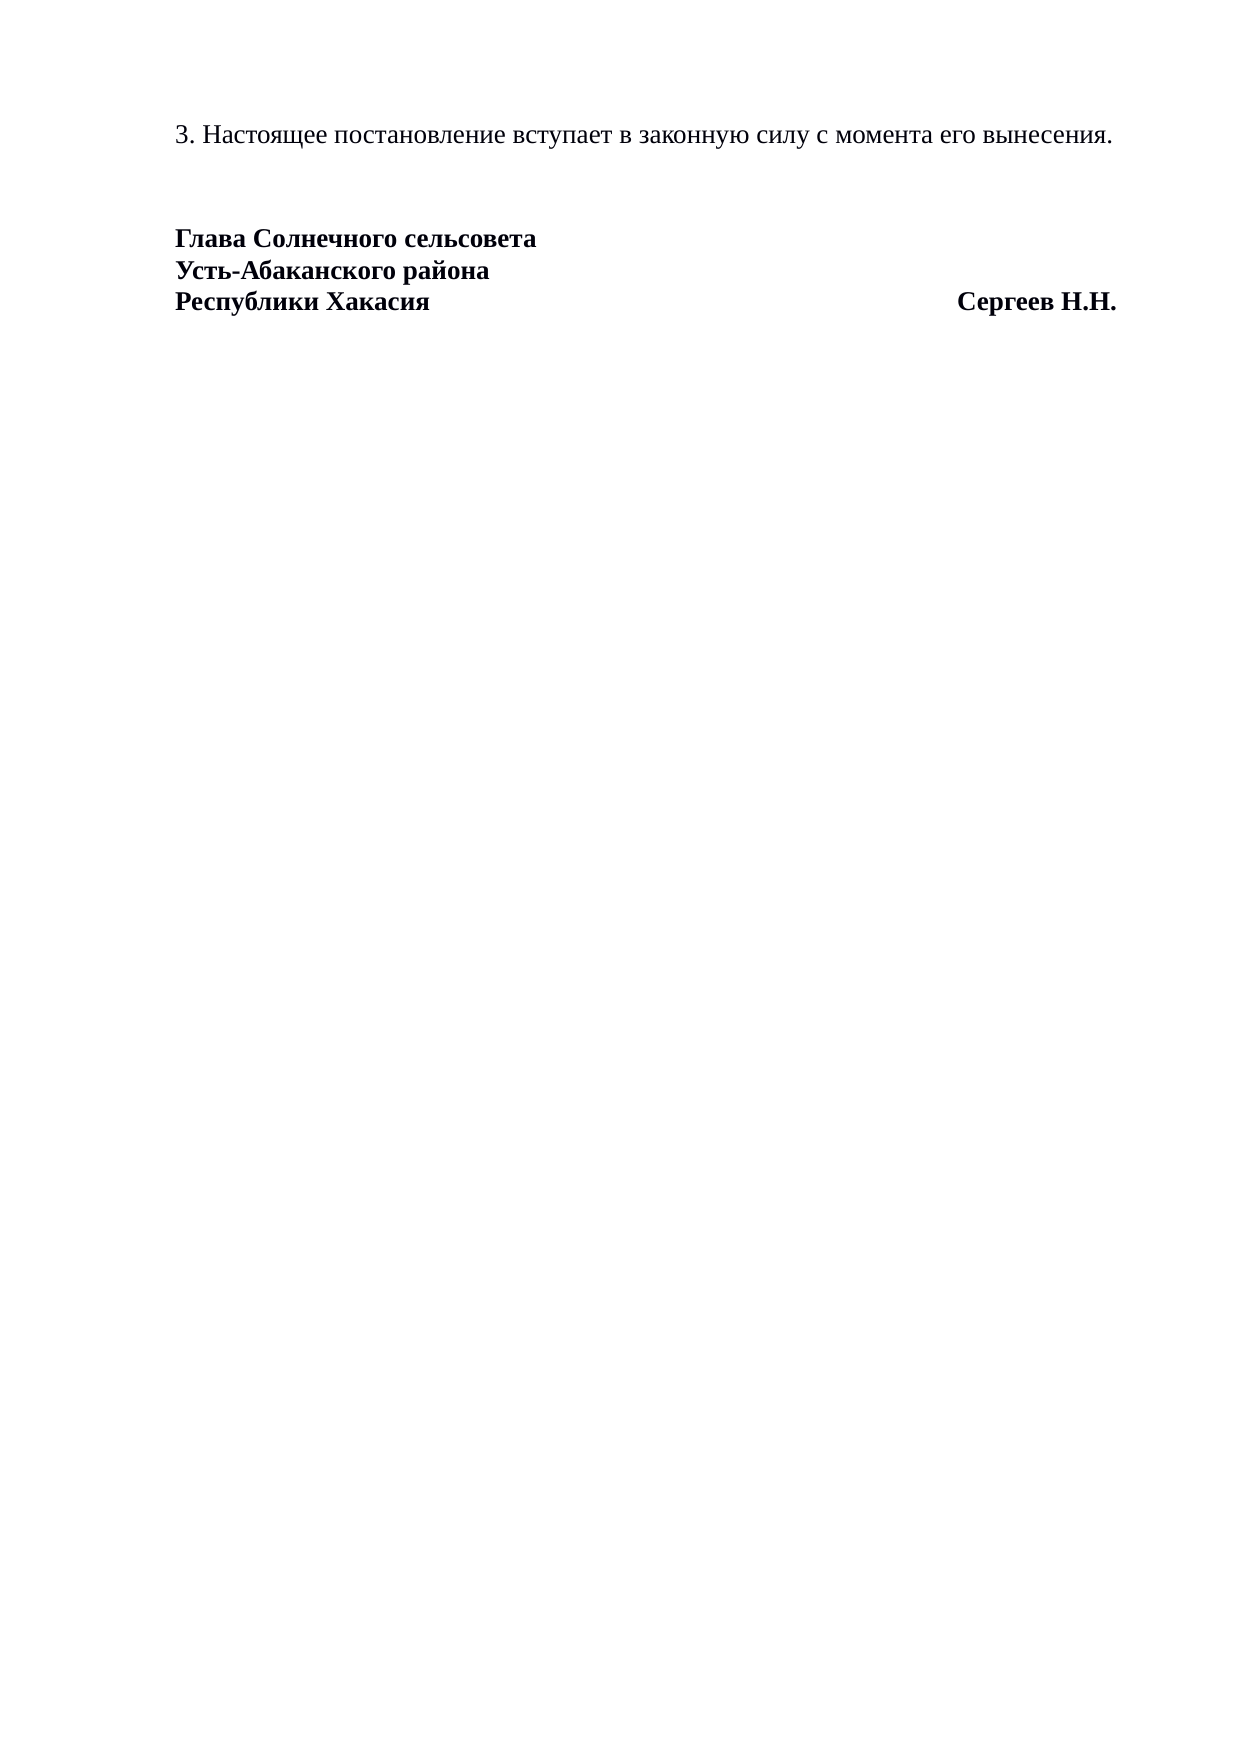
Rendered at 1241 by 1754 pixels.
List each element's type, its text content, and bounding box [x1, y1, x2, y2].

list 3. Настоящее постановление вступает в законную силу с момента его вынесения. [175, 118, 1123, 149]
list Глава Солнечного сельсовета [175, 223, 1123, 254]
list Республики Хакасия Сергеев Н.Н. [175, 285, 1123, 316]
list Усть-Абаканского района [175, 254, 1123, 285]
